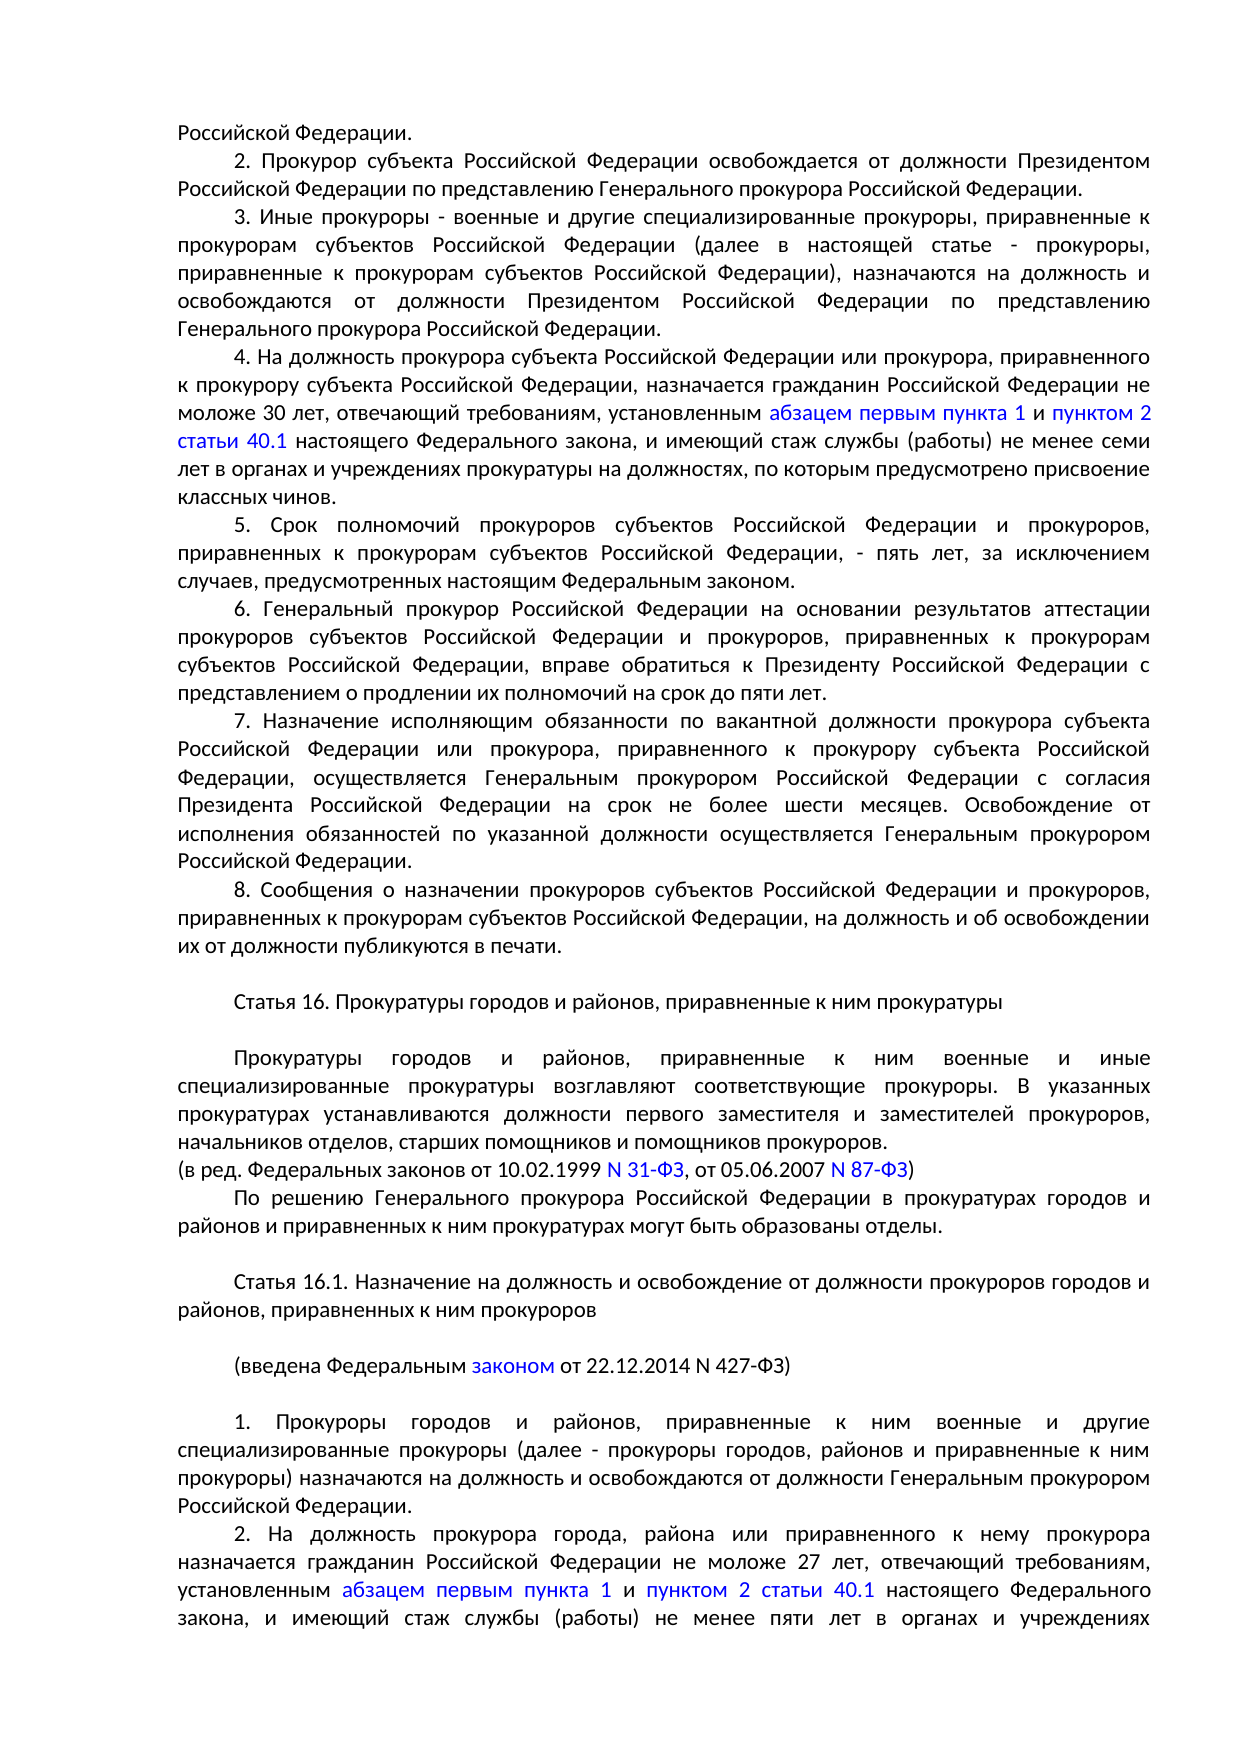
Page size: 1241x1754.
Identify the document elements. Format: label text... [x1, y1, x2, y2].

text 2. Прокурор субъекта Российской Федерации освобождается от должности Президентом Российской Федерации по представлению Генерального прокурора Российской Федерации. [177, 146, 1152, 202]
text 7. Назначение исполняющим обязанности по вакантной должности прокурора субъекта Российской Федерации или прокурора, приравненного к прокурору субъекта Российской Федерации, осуществляется Генеральным прокурором Российской Федерации с согласия Президента Российской Федерации на срок не более шести месяцев. Освобождение от исполнения обязанностей по указанной должности осуществляется Генеральным прокурором Российской Федерации. [177, 707, 1152, 875]
text 5. Срок полномочий прокуроров субъектов Российской Федерации и прокуроров, приравненных к прокурорам субъектов Российской Федерации, - пять лет, за исключением случаев, предусмотренных настоящим Федеральным законом. [177, 510, 1152, 594]
text 6. Генеральный прокурор Российской Федерации на основании результатов аттестации прокуроров субъектов Российской Федерации и прокуроров, приравненных к прокурорам субъектов Российской Федерации, вправе обратиться к Президенту Российской Федерации с представлением о продлении их полномочий на срок до пяти лет. [177, 594, 1152, 707]
text (введена Федеральным законом от 22.12.2014 N 427-ФЗ) [177, 1351, 1152, 1379]
text 8. Сообщения о назначении прокуроров субъектов Российской Федерации и прокуроров, приравненных к прокурорам субъектов Российской Федерации, на должность и об освобождении их от должности публикуются в печати. [177, 875, 1152, 959]
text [177, 1519, 1152, 1631]
text 1. Прокуроры городов и районов, приравненные к ним военные и другие специализированные прокуроры (далее - прокуроры городов, районов и приравненные к ним прокуроры) назначаются на должность и освобождаются от должности Генеральным прокурором Российской Федерации. [177, 1407, 1152, 1519]
text 3. Иные прокуроры - военные и другие специализированные прокуроры, приравненные к прокурорам субъектов Российской Федерации (далее в настоящей статье - прокуроры, приравненные к прокурорам субъектов Российской Федерации), назначаются на должность и освобождаются от должности Президентом Российской Федерации по представлению Генерального прокурора Российской Федерации. [177, 202, 1152, 342]
text 4. На должность прокурора субъекта Российской Федерации или прокурора, приравненного к прокурору субъекта Российской Федерации, назначается гражданин Российской Федерации не моложе 30 лет, отвечающий требованиям, установленным абзацем первым пункта 1 и пунктом 2 статьи 40.1 настоящего Федерального закона, и имеющий стаж службы (работы) не менее семи лет в органах и учреждениях прокуратуры на должностях, по которым предусмотрено присвоение классных чинов. [177, 342, 1152, 510]
text Статья 16.1. Назначение на должность и освобождение от должности прокуроров городов и районов, приравненных к ним прокуроров [177, 1267, 1152, 1323]
text Статья 16. Прокуратуры городов и районов, приравненные к ним прокуратуры [177, 987, 1152, 1015]
text (в ред. Федеральных законов от 10.02.1999 N 31-ФЗ, от 05.06.2007 N 87-ФЗ) [177, 1155, 1152, 1183]
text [177, 118, 1152, 146]
text Прокуратуры городов и районов, приравненные к ним военные и иные специализированные прокуратуры возглавляют соответствующие прокуроры. В указанных прокуратурах устанавливаются должности первого заместителя и заместителей прокуроров, начальников отделов, старших помощников и помощников прокуроров. [177, 1043, 1152, 1155]
text По решению Генерального прокурора Российской Федерации в прокуратурах городов и районов и приравненных к ним прокуратурах могут быть образованы отделы. [177, 1183, 1152, 1239]
